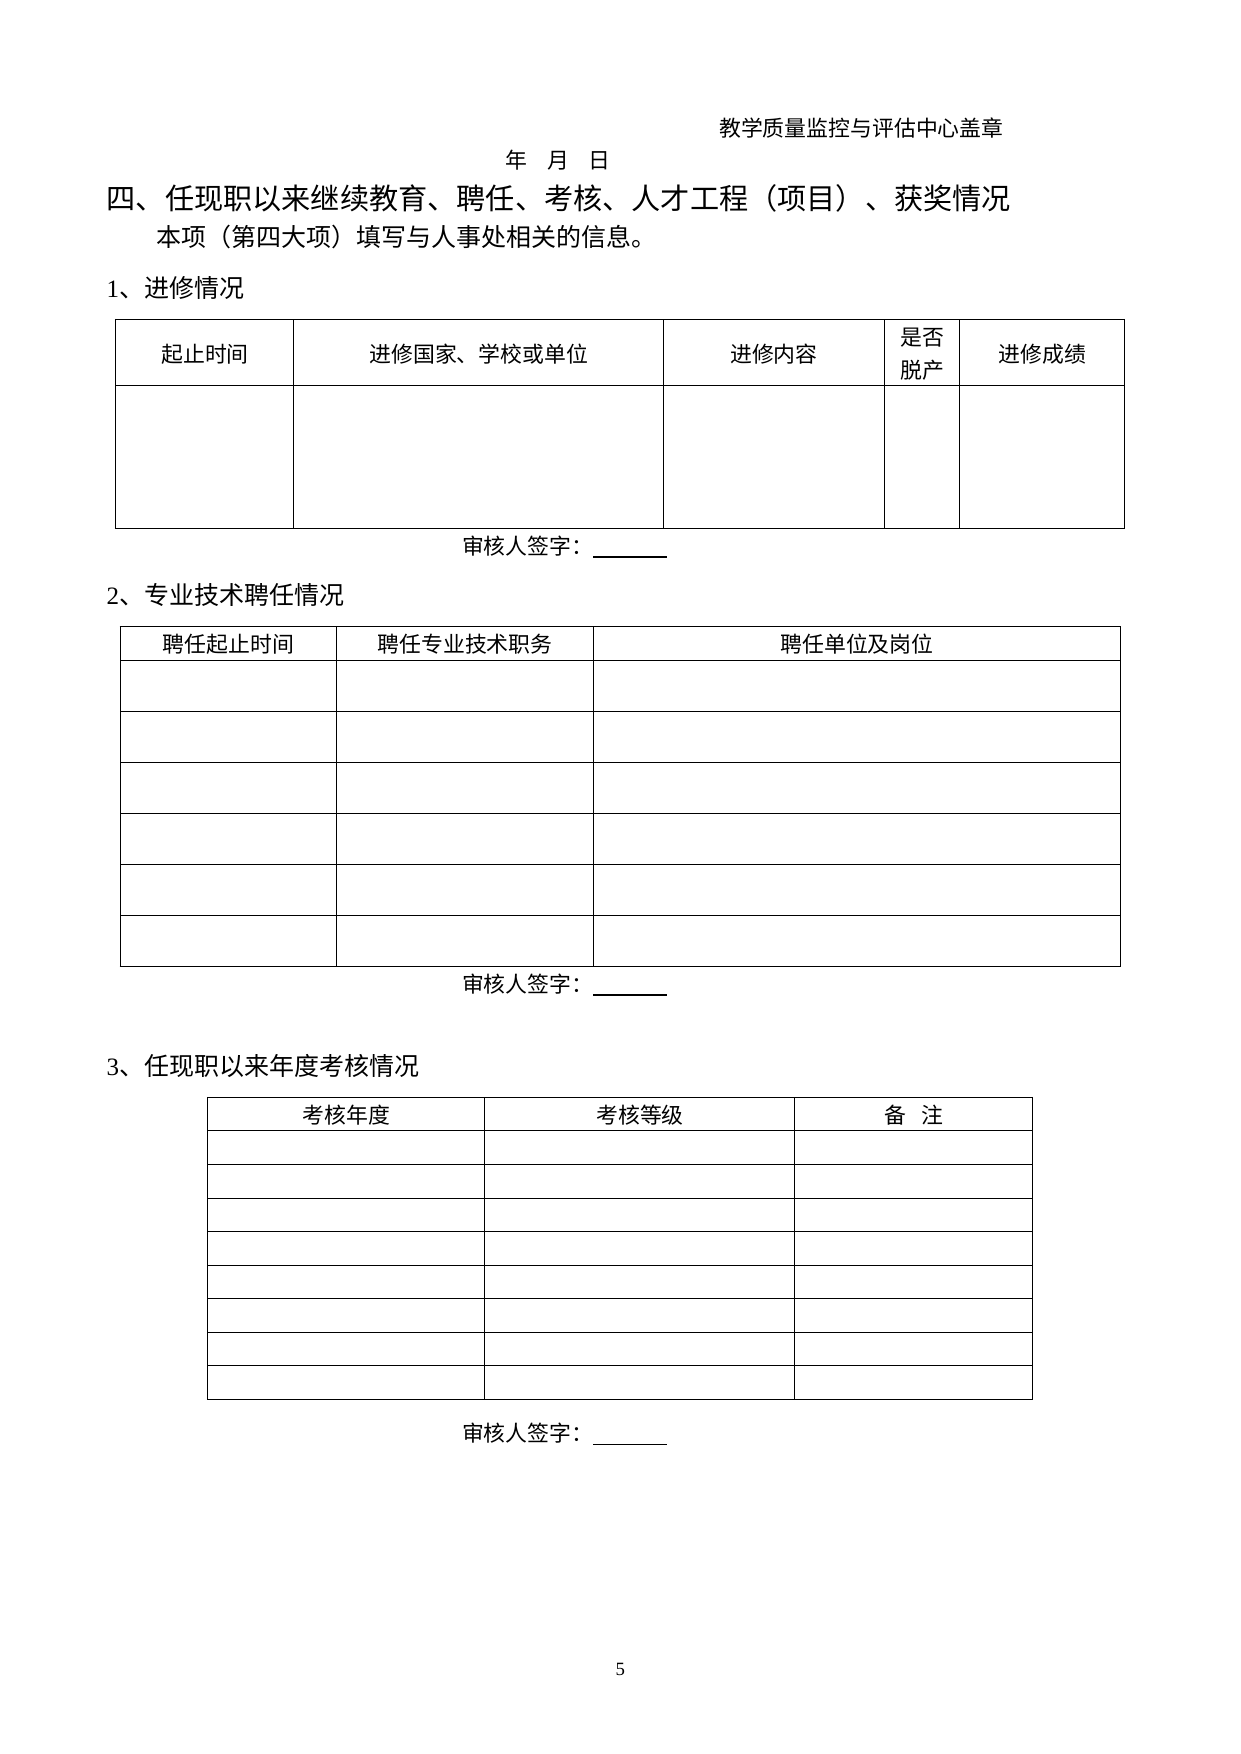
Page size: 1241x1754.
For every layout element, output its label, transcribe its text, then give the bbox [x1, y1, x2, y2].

table_header 进修国家、学校或单位 [294, 320, 663, 385]
table_cell [208, 1199, 484, 1231]
table_cell [664, 386, 884, 527]
table_cell [121, 763, 336, 813]
table_cell [594, 661, 1120, 711]
table_header 起止时间 [116, 320, 293, 385]
text 1、进修情况 [106, 254, 1134, 319]
table_cell [116, 386, 293, 527]
text 审核人签字： [106, 1416, 1134, 1448]
table_cell [594, 763, 1120, 813]
table_cell [795, 1333, 1032, 1365]
table_header 聘任专业技术职务 [337, 627, 593, 659]
table_cell [121, 661, 336, 711]
table_cell [795, 1299, 1032, 1332]
table_cell [208, 1333, 484, 1365]
table_cell [208, 1165, 484, 1197]
table_header 是否脱产 [885, 320, 959, 385]
table_header 考核等级 [485, 1098, 794, 1130]
text 审核人签字： [106, 967, 1134, 999]
table_cell [795, 1232, 1032, 1264]
table_cell [795, 1131, 1032, 1164]
table_cell [208, 1232, 484, 1264]
table_cell [594, 712, 1120, 762]
table_header 聘任单位及岗位 [594, 627, 1120, 659]
table_cell [121, 712, 336, 762]
table_header 聘任起止时间 [121, 627, 336, 659]
text 本项（第四大项）填写与人事处相关的信息。 [106, 218, 1134, 254]
text 四、任现职以来继续教育、聘任、考核、人才工程（项目）、获奖情况 [106, 175, 1134, 218]
table_cell [485, 1266, 794, 1298]
table_cell [208, 1266, 484, 1298]
table_cell [121, 865, 336, 915]
table_cell [795, 1266, 1032, 1298]
table_cell [594, 814, 1120, 864]
table_cell [885, 386, 959, 527]
table_cell [337, 712, 593, 762]
table_cell [208, 1366, 484, 1399]
table_cell [795, 1366, 1032, 1399]
table_cell [485, 1366, 794, 1399]
table_cell [337, 916, 593, 966]
table_header 进修成绩 [960, 320, 1124, 385]
table_cell [337, 814, 593, 864]
table_cell [208, 1131, 484, 1164]
table_cell [121, 814, 336, 864]
text 2、专业技术聘任情况 [106, 561, 1134, 626]
table_cell [485, 1333, 794, 1365]
text 审核人签字： [106, 528, 1134, 561]
table_cell [960, 386, 1124, 527]
table_cell [485, 1131, 794, 1164]
table_cell [294, 386, 663, 527]
table_cell [485, 1299, 794, 1332]
table_cell [208, 1299, 484, 1332]
table_header 备 注 [795, 1098, 1032, 1130]
text 教学质量监控与评估中心盖章 [106, 110, 1134, 143]
table_cell [485, 1165, 794, 1197]
table_header 考核年度 [208, 1098, 484, 1130]
text 年 月 日 [106, 143, 1134, 175]
table_cell [121, 916, 336, 966]
table_cell [337, 865, 593, 915]
text 3、任现职以来年度考核情况 [106, 1032, 1134, 1097]
table_cell [594, 865, 1120, 915]
table_cell [485, 1232, 794, 1264]
table_cell [795, 1165, 1032, 1197]
table_cell [795, 1199, 1032, 1231]
table_cell [485, 1199, 794, 1231]
table_cell [337, 661, 593, 711]
table_header 进修内容 [664, 320, 884, 385]
table_cell [337, 763, 593, 813]
table_cell [594, 916, 1120, 966]
